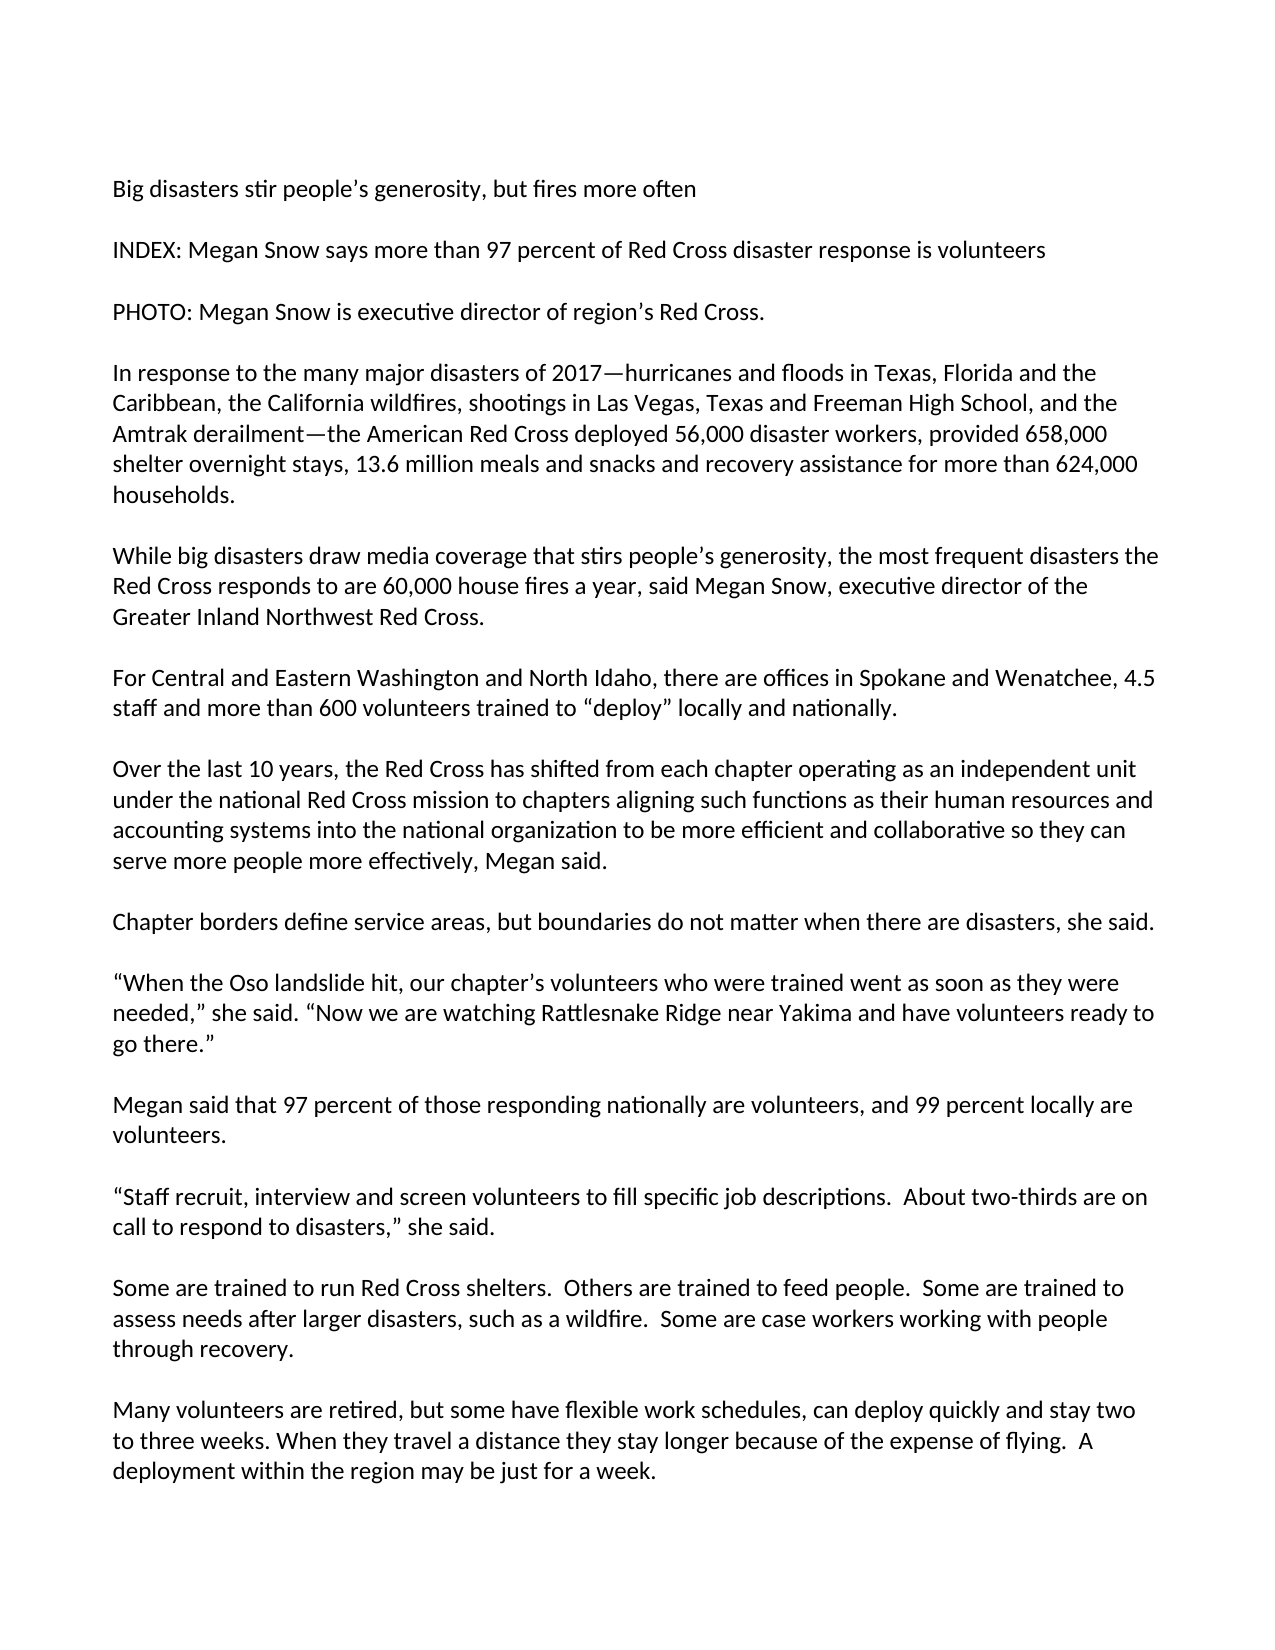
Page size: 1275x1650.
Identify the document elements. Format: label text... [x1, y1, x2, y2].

text While big disasters draw media coverage that stirs people’s generosity, the most frequent disasters the Red Cross responds to are 60,000 house fires a year, said Megan Snow, executive director of the Greater Inland Northwest Red Cross. [112, 540, 1162, 631]
text Chapter borders define service areas, but boundaries do not matter when there are disasters, she said. [112, 906, 1162, 937]
text Some are trained to run Red Cross shelters. Others are trained to feed people. Some are trained to assess needs after larger disasters, such as a wildfire. Some are case workers working with people through recovery. [112, 1272, 1162, 1364]
text Big disasters stir people’s generosity, but fires more often [112, 173, 1162, 204]
text In response to the many major disasters of 2017—hurricanes and floods in Texas, Florida and the Caribbean, the California wildfires, shootings in Las Vegas, Texas and Freeman High School, and the Amtrak derailment—the American Red Cross deployed 56,000 disaster workers, provided 658,000 shelter overnight stays, 13.6 million meals and snacks and recovery assistance for more than 624,000 households. [112, 357, 1162, 509]
text “Staff recruit, interview and screen volunteers to fill specific job descriptions. About two-thirds are on call to respond to disasters,” she said. [112, 1181, 1162, 1242]
text PHOTO: Megan Snow is executive director of region’s Red Cross. [112, 296, 1162, 326]
text For Central and Eastern Washington and North Idaho, there are offices in Spokane and Wenatchee, 4.5 staff and more than 600 volunteers trained to “deploy” locally and nationally. [112, 662, 1162, 723]
text Over the last 10 years, the Red Cross has shifted from each chapter operating as an independent unit under the national Red Cross mission to chapters aligning such functions as their human resources and accounting systems into the national organization to be more efficient and collaborative so they can serve more people more effectively, Megan said. [112, 753, 1162, 876]
text “When the Oso landslide hit, our chapter’s volunteers who were trained went as soon as they were needed,” she said. “Now we are watching Rattlesnake Ridge near Yakima and have volunteers ready to go there.” [112, 967, 1162, 1059]
text Megan said that 97 percent of those responding nationally are volunteers, and 99 percent locally are volunteers. [112, 1089, 1162, 1150]
text Many volunteers are retired, but some have flexible work schedules, can deploy quickly and stay two to three weeks. When they travel a distance they stay longer because of the expense of flying. A deployment within the region may be just for a week. [112, 1394, 1162, 1486]
text INDEX: Megan Snow says more than 97 percent of Red Cross disaster response is volunteers [112, 234, 1162, 265]
